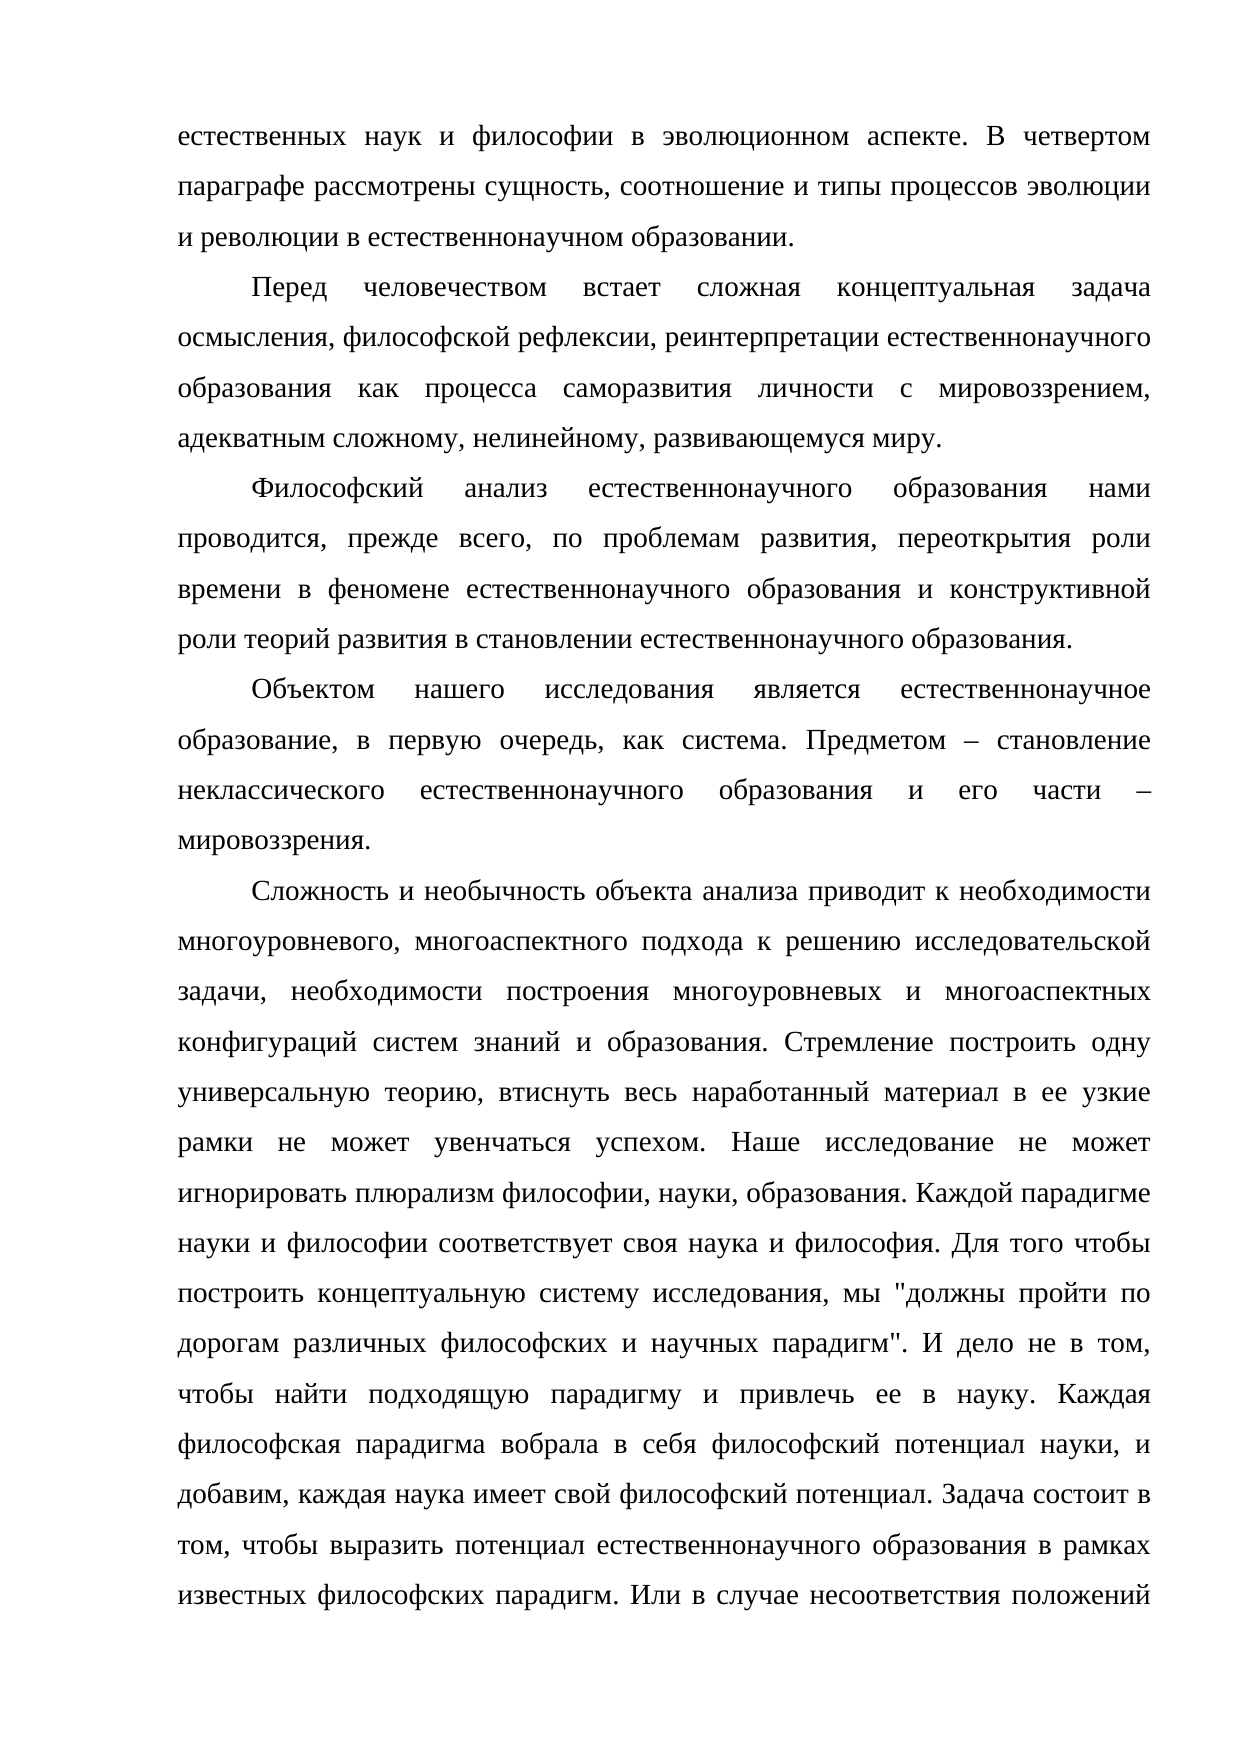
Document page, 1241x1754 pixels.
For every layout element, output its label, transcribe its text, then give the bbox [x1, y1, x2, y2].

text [177, 118, 1152, 252]
text Философский анализ естественнонаучного образования нами проводится, прежде всего, по проблемам развития, переоткрытия роли времени в феномене естественнонаучного образования и конструктивной роли теорий развития в становлении естественнонаучного образования. [177, 470, 1152, 655]
text Перед человечеством встает сложная концептуальная задача осмысления, философской рефлексии, реинтерпретации естественнонаучного образования как процесса саморазвития личности с мировоззрением, адекватным сложному, нелинейному, развивающемуся миру. [177, 269, 1152, 453]
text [177, 873, 1152, 1611]
text Объектом нашего исследования является естественнонаучное образование, в первую очередь, как система. Предметом – становление неклассического естественнонаучного образования и его части – мировоззрения. [177, 672, 1152, 856]
